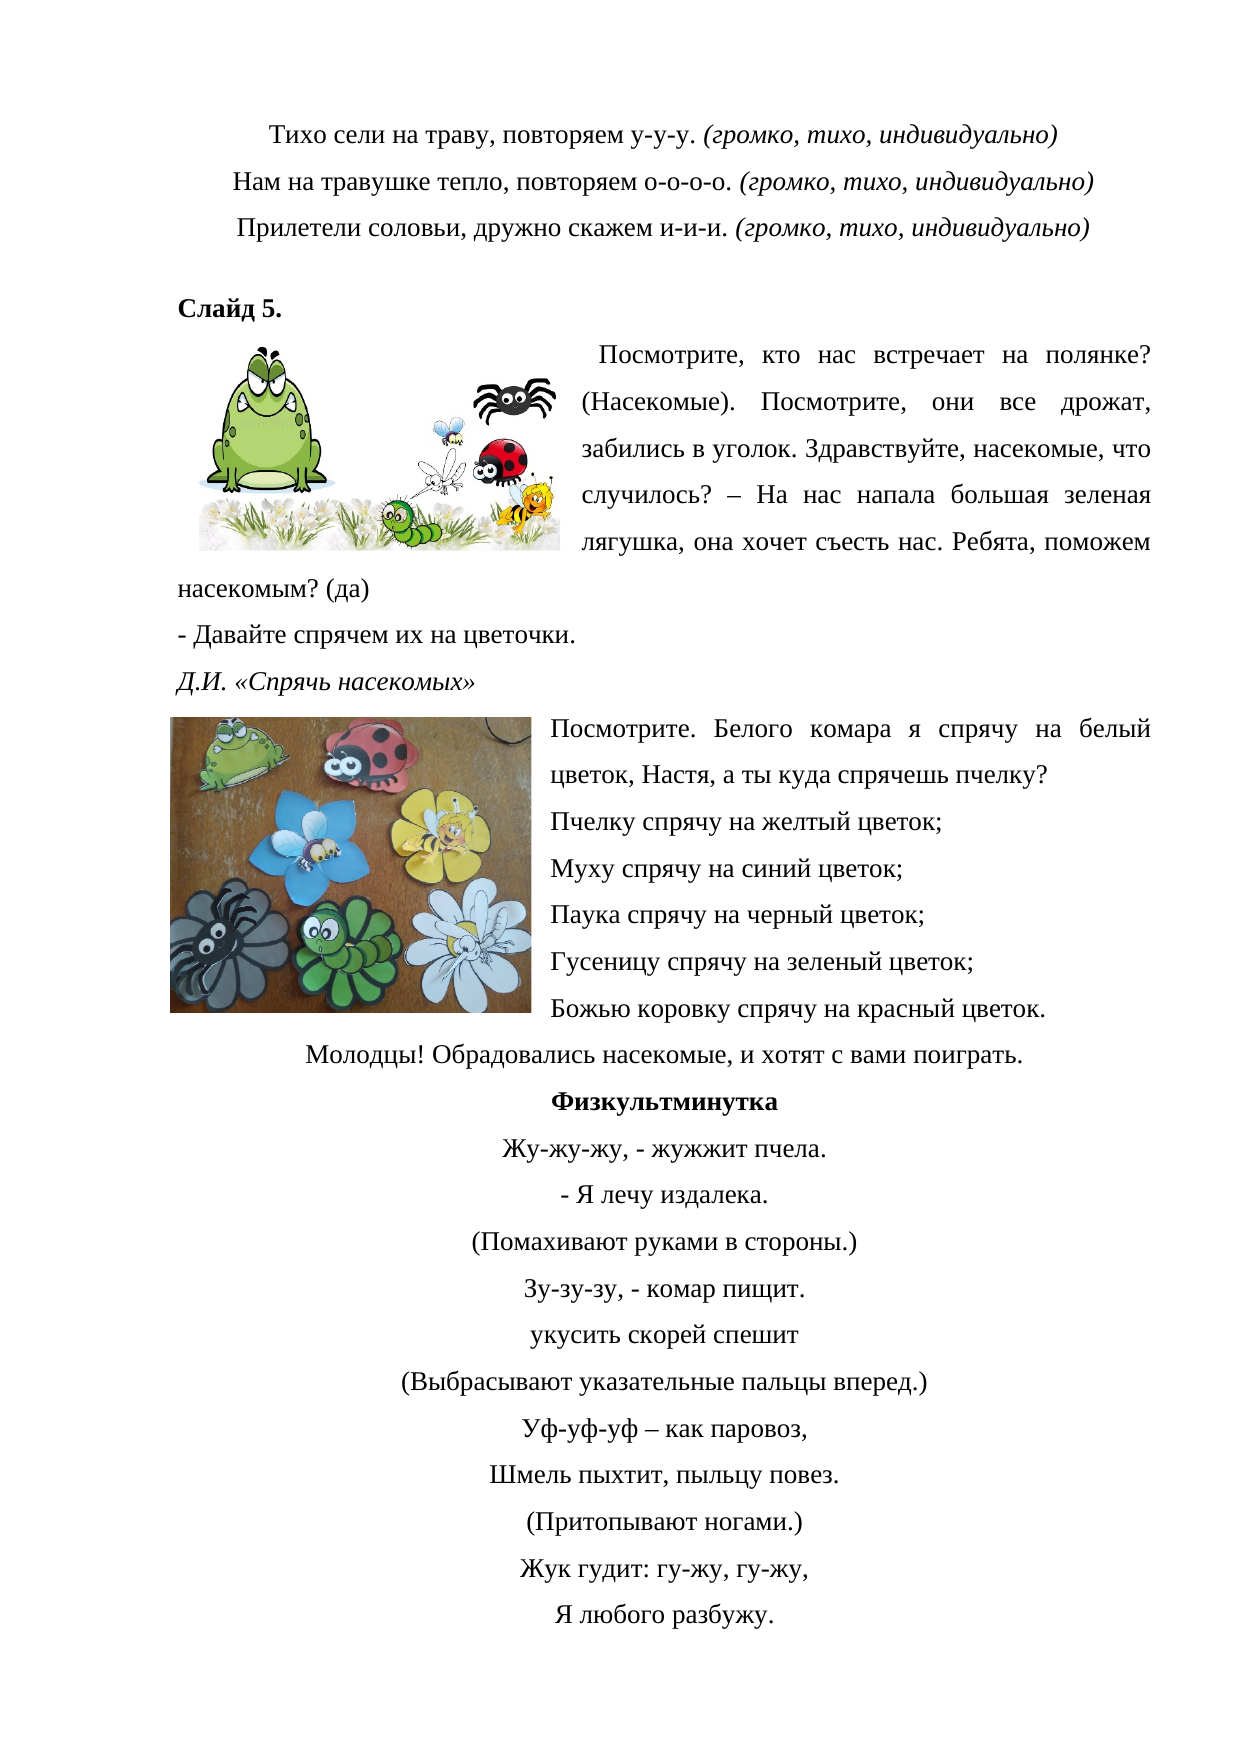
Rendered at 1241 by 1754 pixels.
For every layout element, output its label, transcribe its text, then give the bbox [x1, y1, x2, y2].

text - Давайте спрячем их на цветочки. [177, 618, 1152, 649]
text Нам на травушке тепло, повторяем о-о-о-о. (громко, тихо, индивидуально) [177, 165, 1152, 196]
text Слайд 5. [177, 292, 1152, 323]
text Гусеницу спрячу на зеленый цветок; [177, 945, 1152, 976]
picture [184, 337, 563, 550]
text Молодцы! Обрадовались насекомые, и хотят с вами поиграть. [177, 1038, 1152, 1069]
text Паука спрячу на черный цветок; [177, 898, 1152, 929]
text Пчелку спрячу на желтый цветок; [177, 805, 1152, 836]
text Муху спрячу на синий цветок; [177, 852, 1152, 883]
text Прилетели соловьи, дружно скажем и-и-и. (громко, тихо, индивидуально) [177, 211, 1152, 243]
text Физкультминутка [177, 1085, 1152, 1116]
text Тихо сели на траву, повторяем у-у-у. (громко, тихо, индивидуально) [177, 118, 1152, 149]
text Д.И. «Спрячь насекомых» [177, 665, 1152, 696]
text Посмотрите. Белого комара я спрячу на белый цветок, Настя, а ты куда спрячешь пчелку? [177, 712, 1152, 789]
text Божью коровку спрячу на красный цветок. [177, 992, 1152, 1023]
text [177, 1132, 1152, 1629]
